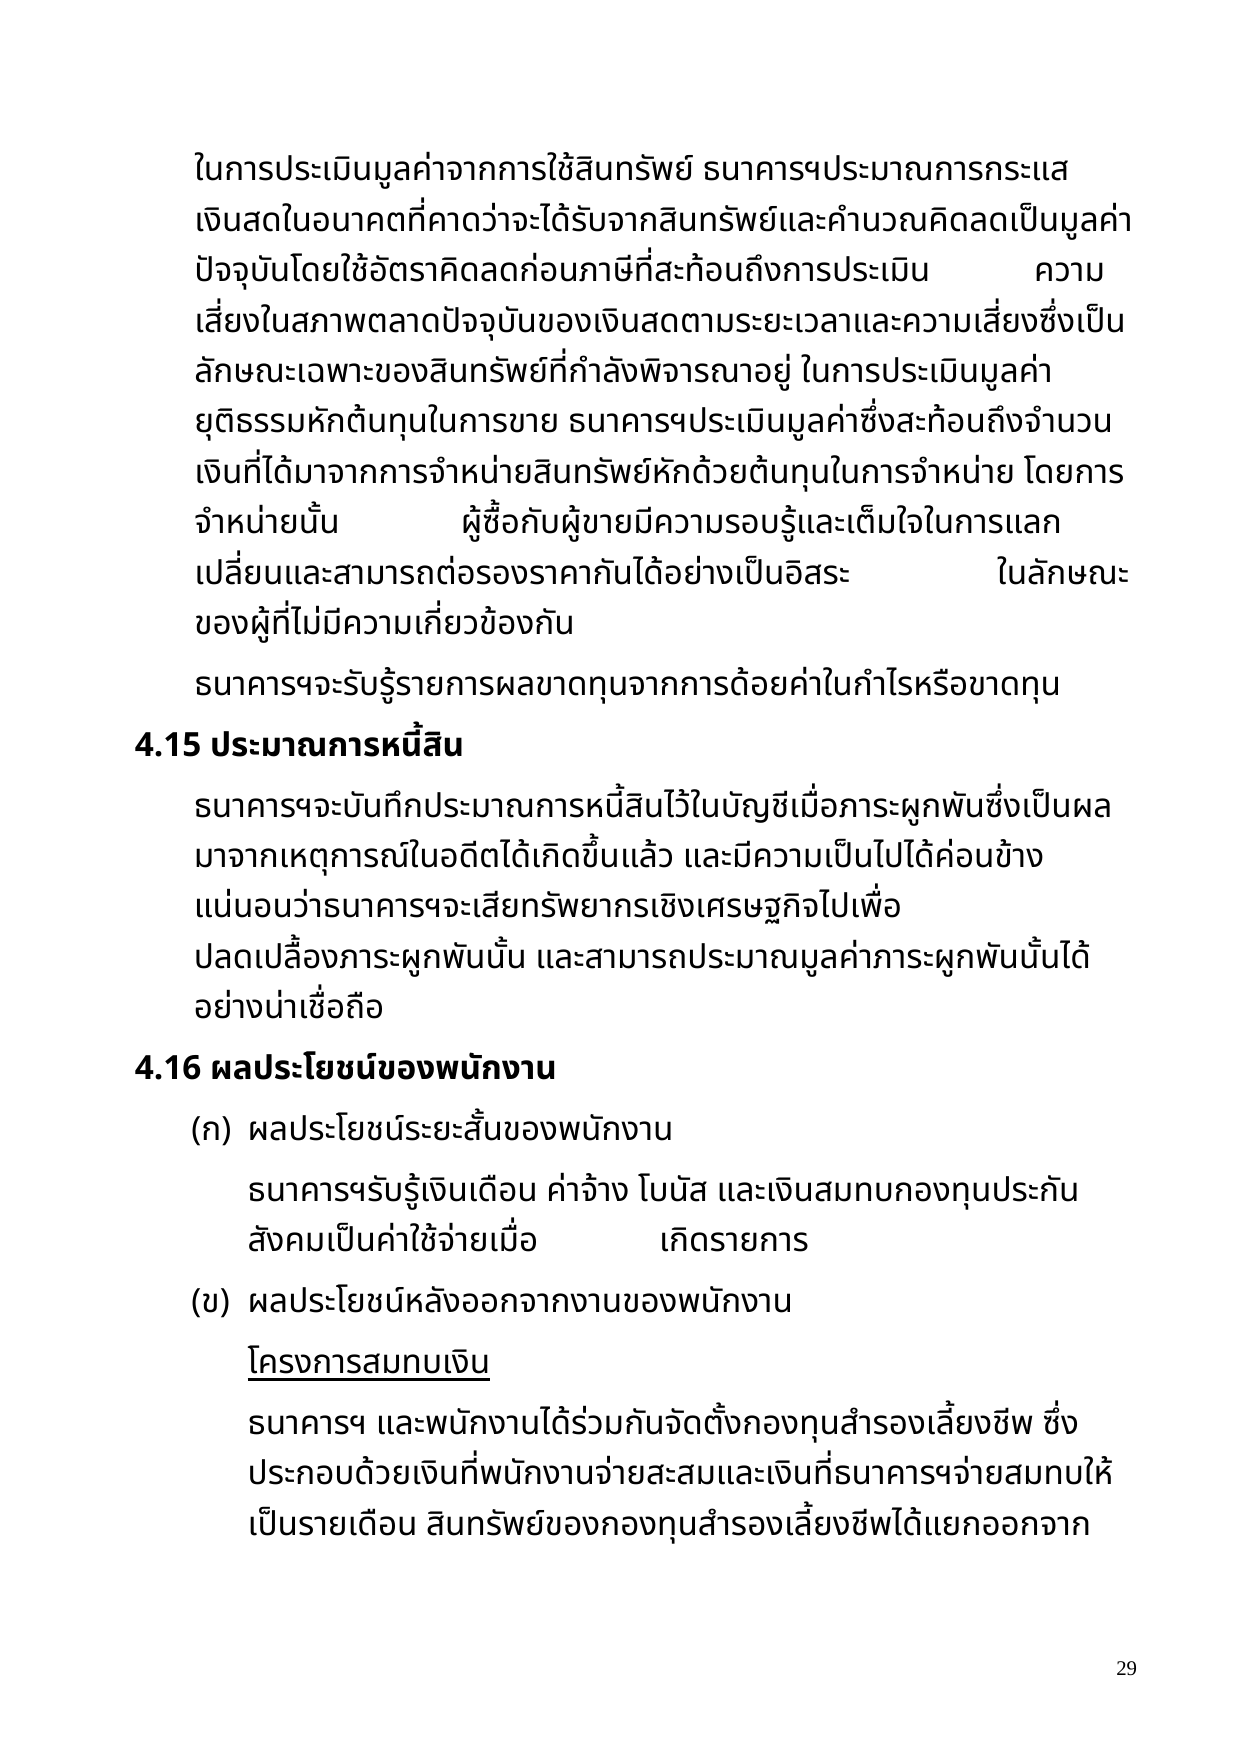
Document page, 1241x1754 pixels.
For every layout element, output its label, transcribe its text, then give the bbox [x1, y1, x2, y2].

text ธนาคารฯจะรับรู้รายการผลขาดทุนจากการด้อยค่าในกำไรหรือขาดทุน [194, 660, 1137, 710]
text 4.15 ประมาณการหนี้สิน [134, 721, 1137, 771]
text ในการประเมินมูลค่าจากการใช้สินทรัพย์ ธนาคารฯประมาณการกระแสเงินสดในอนาคตที่คาดว่าจะได้รับจากสินทรัพย์และคำนวณคิดลดเป็นมูลค่าปัจจุบันโดยใช้อัตราคิดลดก่อนภาษีที่สะท้อนถึงการประเมิน ความเสี่ยงในสภาพตลาดปัจจุบันของเงินสดตามระยะเวลาและความเสี่ยงซึ่งเป็นลักษณะเฉพาะของสินทรัพย์ที่กำลังพิจารณาอยู่ ในการประเมินมูลค่ายุติธรรมหักต้นทุนในการขาย ธนาคารฯประเมินมูลค่าซึ่งสะท้อนถึงจำนวนเงินที่ได้มาจากการจำหน่ายสินทรัพย์หักด้วยต้นทุนในการจำหน่าย โดยการจำหน่ายนั้น ผู้ซื้อกับผู้ขายมีความรอบรู้และเต็มใจในการแลกเปลี่ยนและสามารถต่อรองราคากันได้อย่างเป็นอิสระ ในลักษณะของผู้ที่ไม่มีความเกี่ยวข้องกัน [194, 145, 1137, 649]
text ธนาคารฯรับรู้เงินเดือน ค่าจ้าง โบนัส และเงินสมทบกองทุนประกันสังคมเป็นค่าใช้จ่ายเมื่อ เกิดรายการ [188, 1166, 1137, 1267]
text (ข) ผลประโยชน์หลังออกจากงานของพนักงาน [191, 1277, 1137, 1327]
text (ก) ผลประโยชน์ระยะสั้นของพนักงาน [191, 1105, 1137, 1155]
text ธนาคารฯจะบันทึกประมาณการหนี้สินไว้ในบัญชีเมื่อภาระผูกพันซึ่งเป็นผลมาจากเหตุการณ์ในอดีตได้เกิดขึ้นแล้ว และมีความเป็นไปได้ค่อนข้างแน่นอนว่าธนาคารฯจะเสียทรัพยากรเชิงเศรษฐกิจไปเพื่อ ปลดเปลื้องภาระผูกพันนั้น และสามารถประมาณมูลค่าภาระผูกพันนั้นได้อย่างน่าเชื่อถือ [193, 782, 1137, 1034]
text โครงการสมทบเงิน [247, 1338, 1137, 1388]
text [247, 1399, 1137, 1550]
text 4.16 ผลประโยชน์ของพนักงาน [134, 1044, 1137, 1094]
